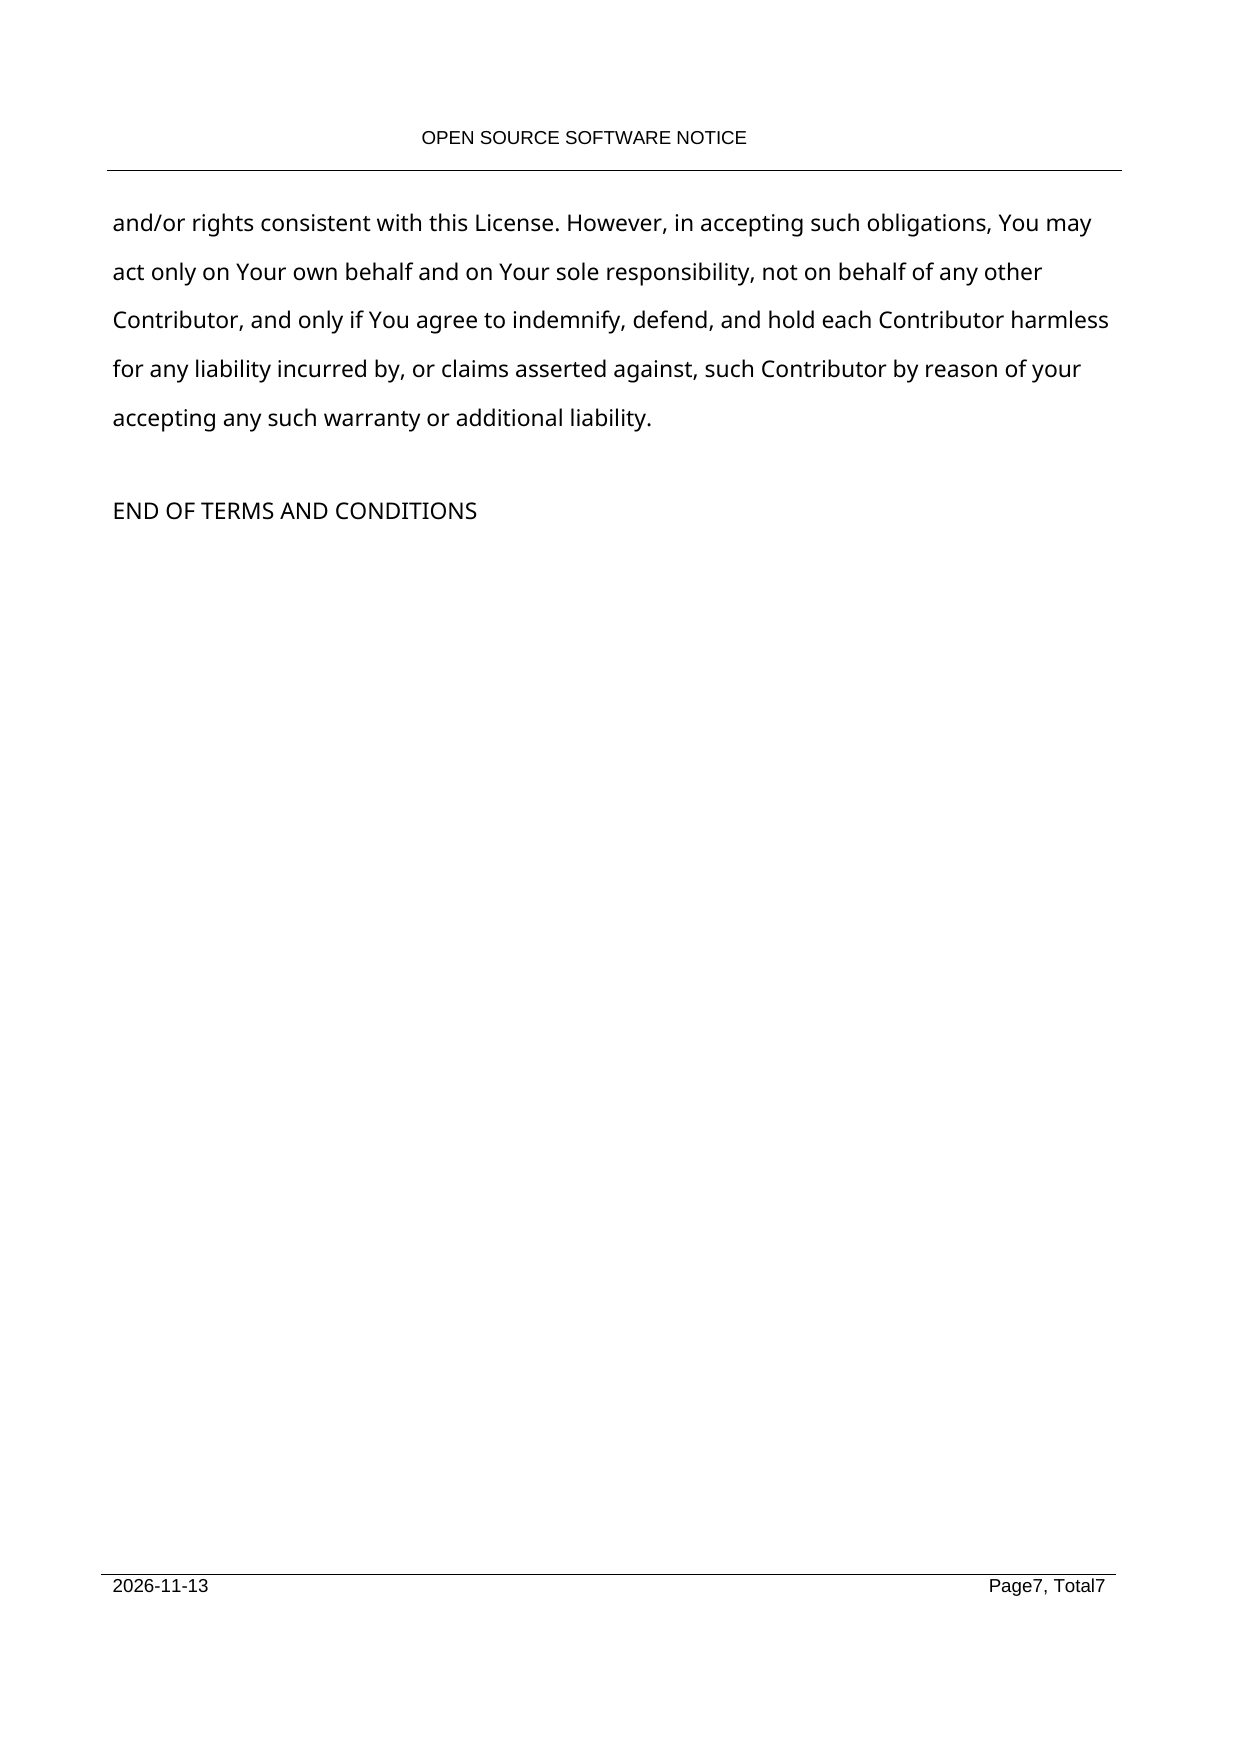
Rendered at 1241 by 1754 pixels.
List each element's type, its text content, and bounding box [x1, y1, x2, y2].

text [112, 206, 1128, 434]
text END OF TERMS AND CONDITIONS [112, 494, 1128, 527]
